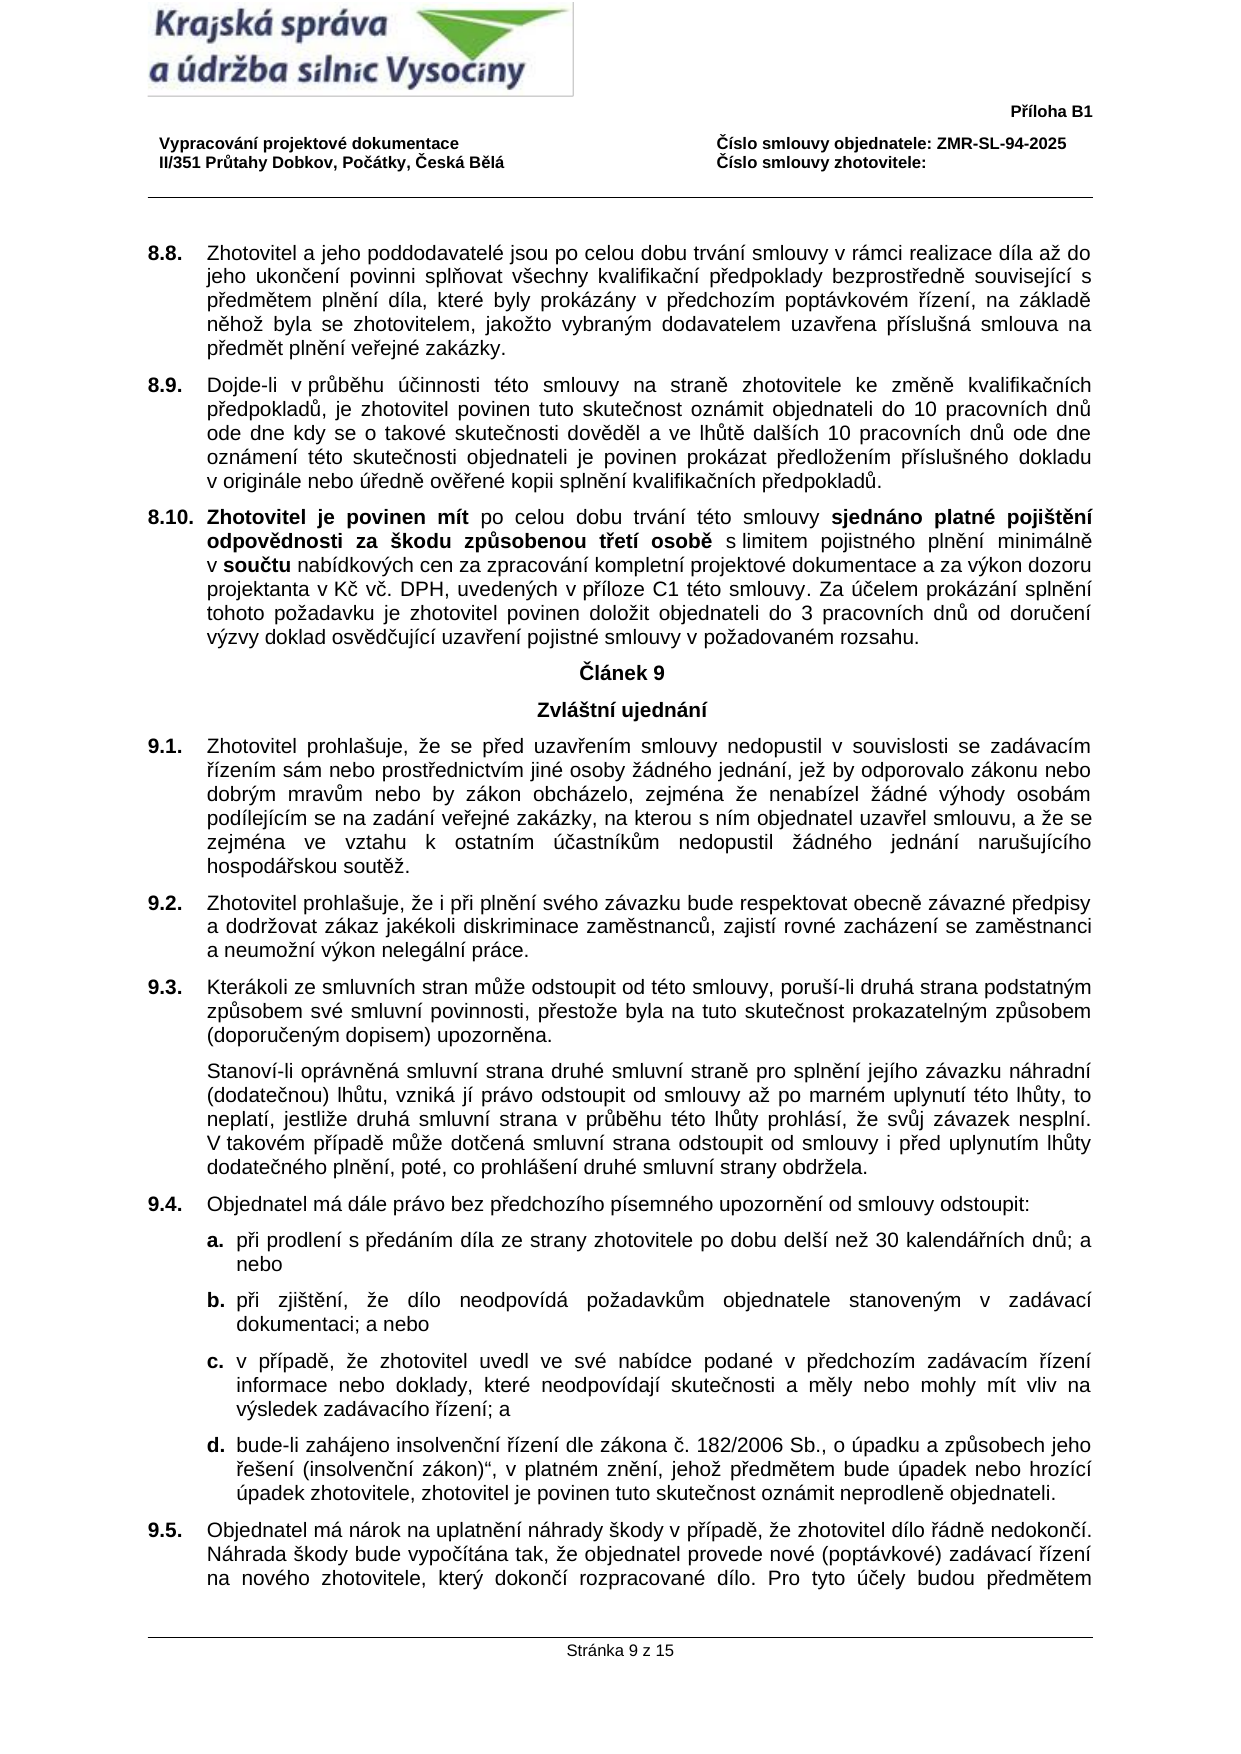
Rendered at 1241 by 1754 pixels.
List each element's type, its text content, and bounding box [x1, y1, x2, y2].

list Dojde-li v průběhu účinnosti této smlouvy na straně zhotovitele ke změně kvalifikačních předpokladů, je zhotovitel povinen tuto skutečnost oznámit objednateli do 10 pracovních dnů ode dne kdy se o takové skutečnosti dověděl a ve lhůtě dalších 10 pracovních dnů ode dne oznámení této skutečnosti objednateli je povinen prokázat předložením příslušného dokladu v originále nebo úředně ověřené kopii splnění kvalifikačních předpokladů. [148, 373, 1093, 492]
list při prodlení s předáním díla ze strany zhotovitele po dobu delší než 30 kalendářních dnů; a nebo [207, 1228, 1093, 1276]
list Zhotovitel prohlašuje, že se před uzavřením smlouvy nedopustil v souvislosti se zadávacím řízením sám nebo prostřednictvím jiné osoby žádného jednání, jež by odporovalo zákonu nebo dobrým mravům nebo by zákon obcházelo, zejména že nenabízel žádné výhody osobám podílejícím se na zadání veřejné zakázky, na kterou s ním objednatel uzavřel smlouvu, a že se zejména ve vztahu k ostatním účastníkům nedopustil žádného jednání narušujícího hospodářskou soutěž. [148, 734, 1093, 878]
list Článek 9 [148, 661, 1096, 685]
list při zjištění, že dílo neodpovídá požadavkům objednatele stanoveným v zadávací dokumentaci; a nebo [207, 1288, 1093, 1336]
picture [147, 2, 574, 98]
text Stanoví-li oprávněná smluvní strana druhé smluvní straně pro splnění jejího závazku náhradní (dodatečnou) lhůtu, vzniká jí právo odstoupit od smlouvy až po marném uplynutí této lhůty, to neplatí, jestliže druhá smluvní strana v průběhu této lhůty prohlásí, že svůj závazek nesplní. V takovém případě může dotčená smluvní strana odstoupit od smlouvy i před uplynutím lhůty dodatečného plnění, poté, co prohlášení druhé smluvní strany obdržela. [207, 1059, 1093, 1179]
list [148, 1517, 1093, 1589]
list Zvláštní ujednání [148, 698, 1096, 722]
list Objednatel má dále právo bez předchozího písemného upozornění od smlouvy odstoupit: [148, 1191, 1093, 1215]
list v případě, že zhotovitel uvedl ve své nabídce podané v předchozím zadávacím řízení informace nebo doklady, které neodpovídají skutečnosti a měly nebo mohly mít vliv na výsledek zadávacího řízení; a [207, 1349, 1093, 1421]
list bude-li zahájeno insolvenční řízení dle zákona č. 182/2006 Sb., o úpadku a způsobech jeho řešení (insolvenční zákon)“, v platném znění, jehož předmětem bude úpadek nebo hrozící úpadek zhotovitele, zhotovitel je povinen tuto skutečnost oznámit neprodleně objednateli. [207, 1433, 1093, 1505]
list Kterákoli ze smluvních stran může odstoupit od této smlouvy, poruší-li druhá strana podstatným způsobem své smluvní povinnosti, přestože byla na tuto skutečnost prokazatelným způsobem (doporučeným dopisem) upozorněna. [148, 975, 1093, 1047]
list Zhotovitel prohlašuje, že i při plnění svého závazku bude respektovat obecně závazné předpisy a dodržovat zákaz jakékoli diskriminace zaměstnanců, zajistí rovné zacházení se zaměstnanci a neumožní výkon nelegální práce. [148, 890, 1093, 962]
list Zhotovitel je povinen mít po celou dobu trvání této smlouvy sjednáno platné pojištění odpovědnosti za škodu způsobenou třetí osobě s limitem pojistného plnění minimálně v součtu nabídkových cen za zpracování kompletní projektové dokumentace a za výkon dozoru projektanta v Kč vč. DPH, uvedených v příloze C1 této smlouvy. Za účelem prokázání splnění tohoto požadavku je zhotovitel povinen doložit objednateli do 3 pracovních dnů od doručení výzvy doklad osvědčující uzavření pojistné smlouvy v požadovaném rozsahu. [148, 505, 1093, 649]
list Zhotovitel a jeho poddodavatelé jsou po celou dobu trvání smlouvy v rámci realizace díla až do jeho ukončení povinni splňovat všechny kvalifikační předpoklady bezprostředně související s předmětem plnění díla, které byly prokázány v předchozím poptávkovém řízení, na základě něhož byla se zhotovitelem, jakožto vybraným dodavatelem uzavřena příslušná smlouva na předmět plnění veřejné zakázky. [148, 240, 1093, 360]
